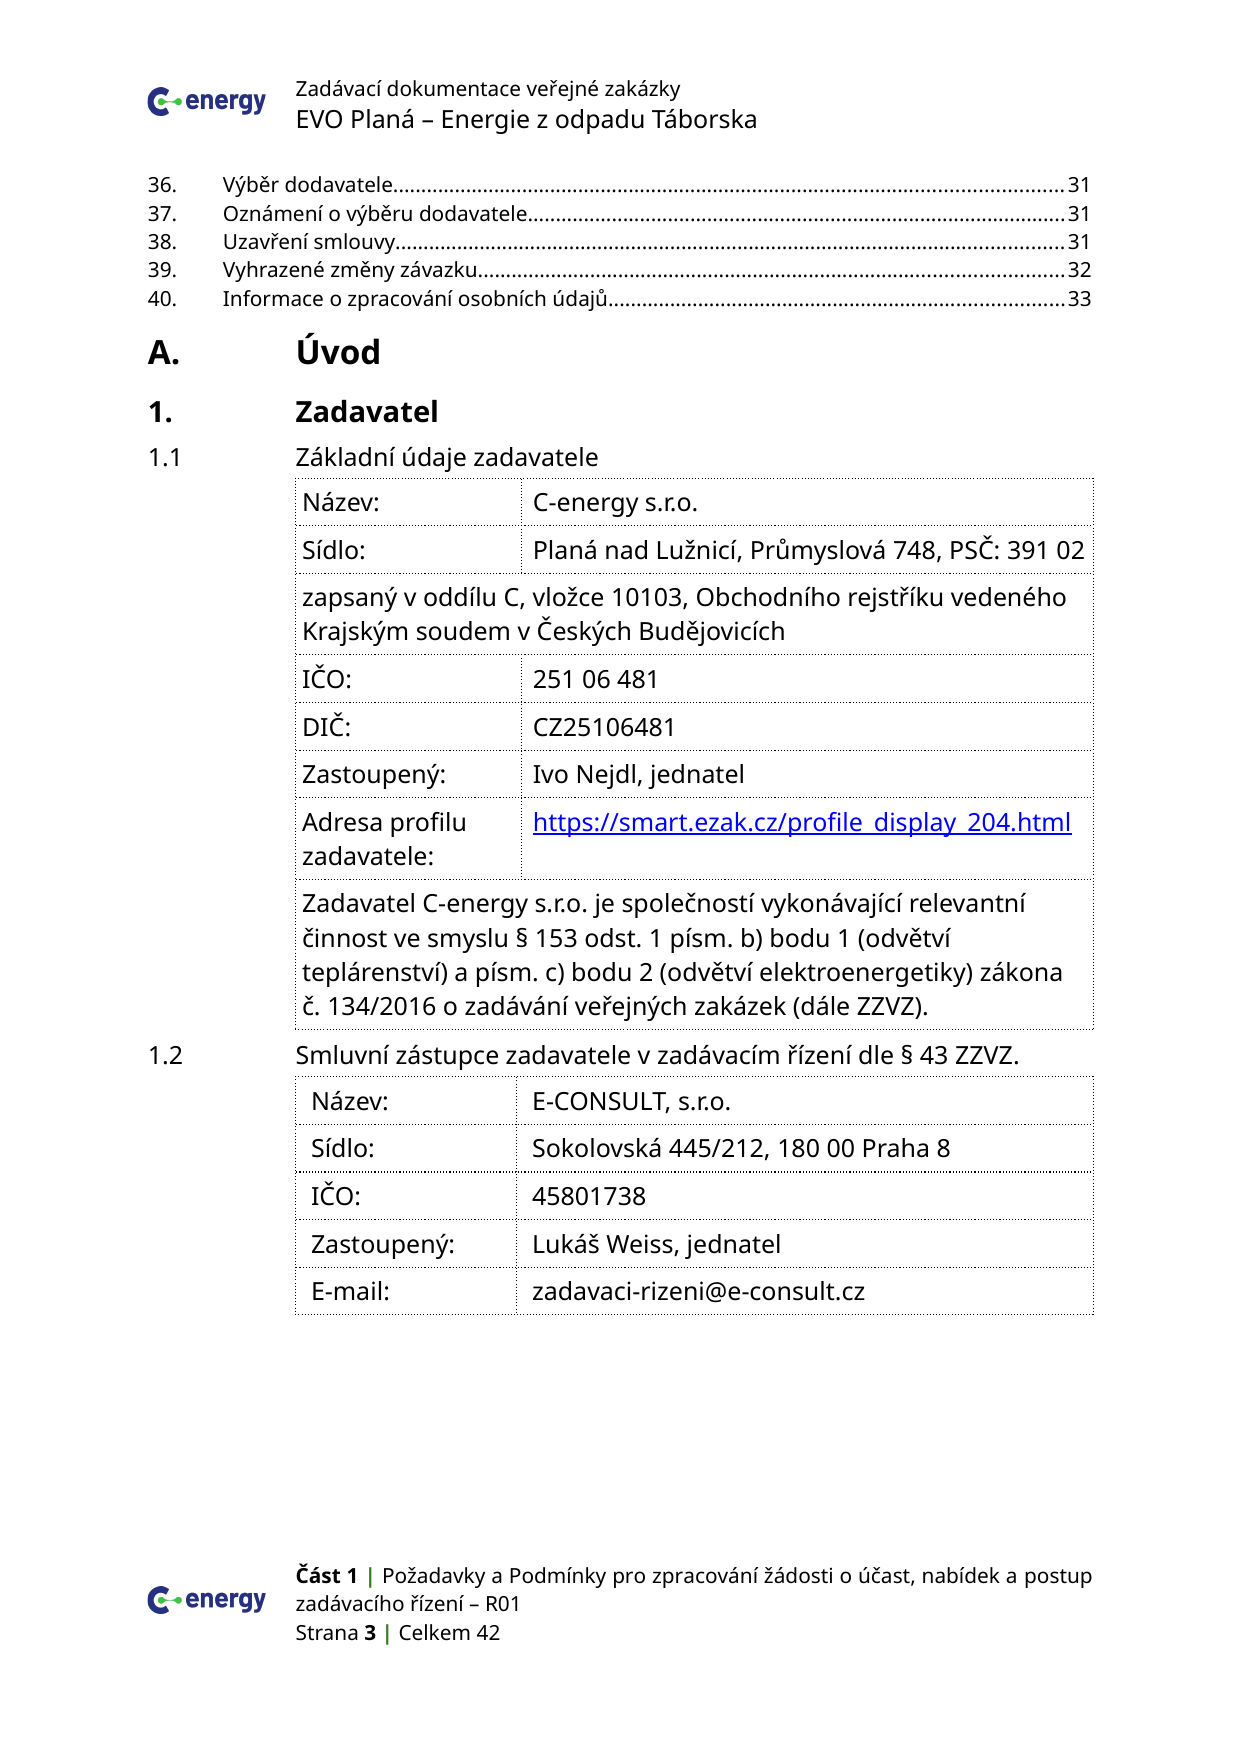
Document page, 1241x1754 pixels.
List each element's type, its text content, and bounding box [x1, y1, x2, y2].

table_header Název: [296, 478, 521, 525]
picture [147, 87, 266, 116]
subtitle Smluvní zástupce zadavatele v zadávacím řízení dle § 43 ZZVZ. [148, 1038, 1093, 1072]
table_cell IČO: [296, 654, 521, 702]
table_cell [521, 750, 1093, 797]
table_cell DIČ: [296, 702, 521, 749]
table_cell zadavaci-rizeni@e-consult.cz [517, 1267, 1093, 1314]
text 36. Výběr dodavatele 31 [148, 170, 1093, 199]
picture [147, 1586, 266, 1614]
table_cell E-mail: [296, 1267, 517, 1314]
table_header Název: [296, 1076, 517, 1124]
text 40. Informace o zpracování osobních údajů 33 [148, 284, 1093, 312]
subtitle Úvod [148, 329, 1093, 374]
table_cell , , PSČ: [521, 525, 1093, 573]
table_cell 45801738 [517, 1171, 1093, 1219]
table_cell Zastoupený: [296, 750, 521, 797]
table_cell https://smart.ezak.cz/profile_display_204.html [521, 797, 1093, 879]
table_cell Sídlo: [296, 1124, 517, 1171]
text 38. Uzavření smlouvy 31 [148, 227, 1093, 256]
subtitle Základní údaje zadavatele [148, 439, 1093, 473]
table_cell Zastoupený: [296, 1219, 517, 1267]
table_cell Lukáš Weiss, jednatel [517, 1219, 1093, 1267]
table_cell IČO: [296, 1171, 517, 1219]
table_cell Sídlo: [296, 525, 521, 573]
table_cell CZ25106481 [521, 702, 1093, 749]
table_header E-CONSULT, s.r.o. [517, 1076, 1093, 1124]
table_cell Sokolovská 445/212, 180 00 Praha 8 [517, 1124, 1093, 1171]
table_cell Zadavatel C-energy s.r.o. je společností vykonávající relevantní činnost ve smyslu § 153 odst. 1 písm. b) bodu 1 (odvětví teplárenství) a písm. c) bodu 2 (odvětví elektroenergetiky) zákona č. 134/2016 o zadávání veřejných zakázek (dále ZZVZ). [296, 879, 1093, 1029]
text 39. Vyhrazené změny závazku 32 [148, 256, 1093, 284]
text 37. Oznámení o výběru dodavatele 31 [148, 199, 1093, 227]
table_cell Adresa profilu zadavatele: [296, 797, 521, 879]
subtitle Zadavatel [148, 391, 1093, 431]
